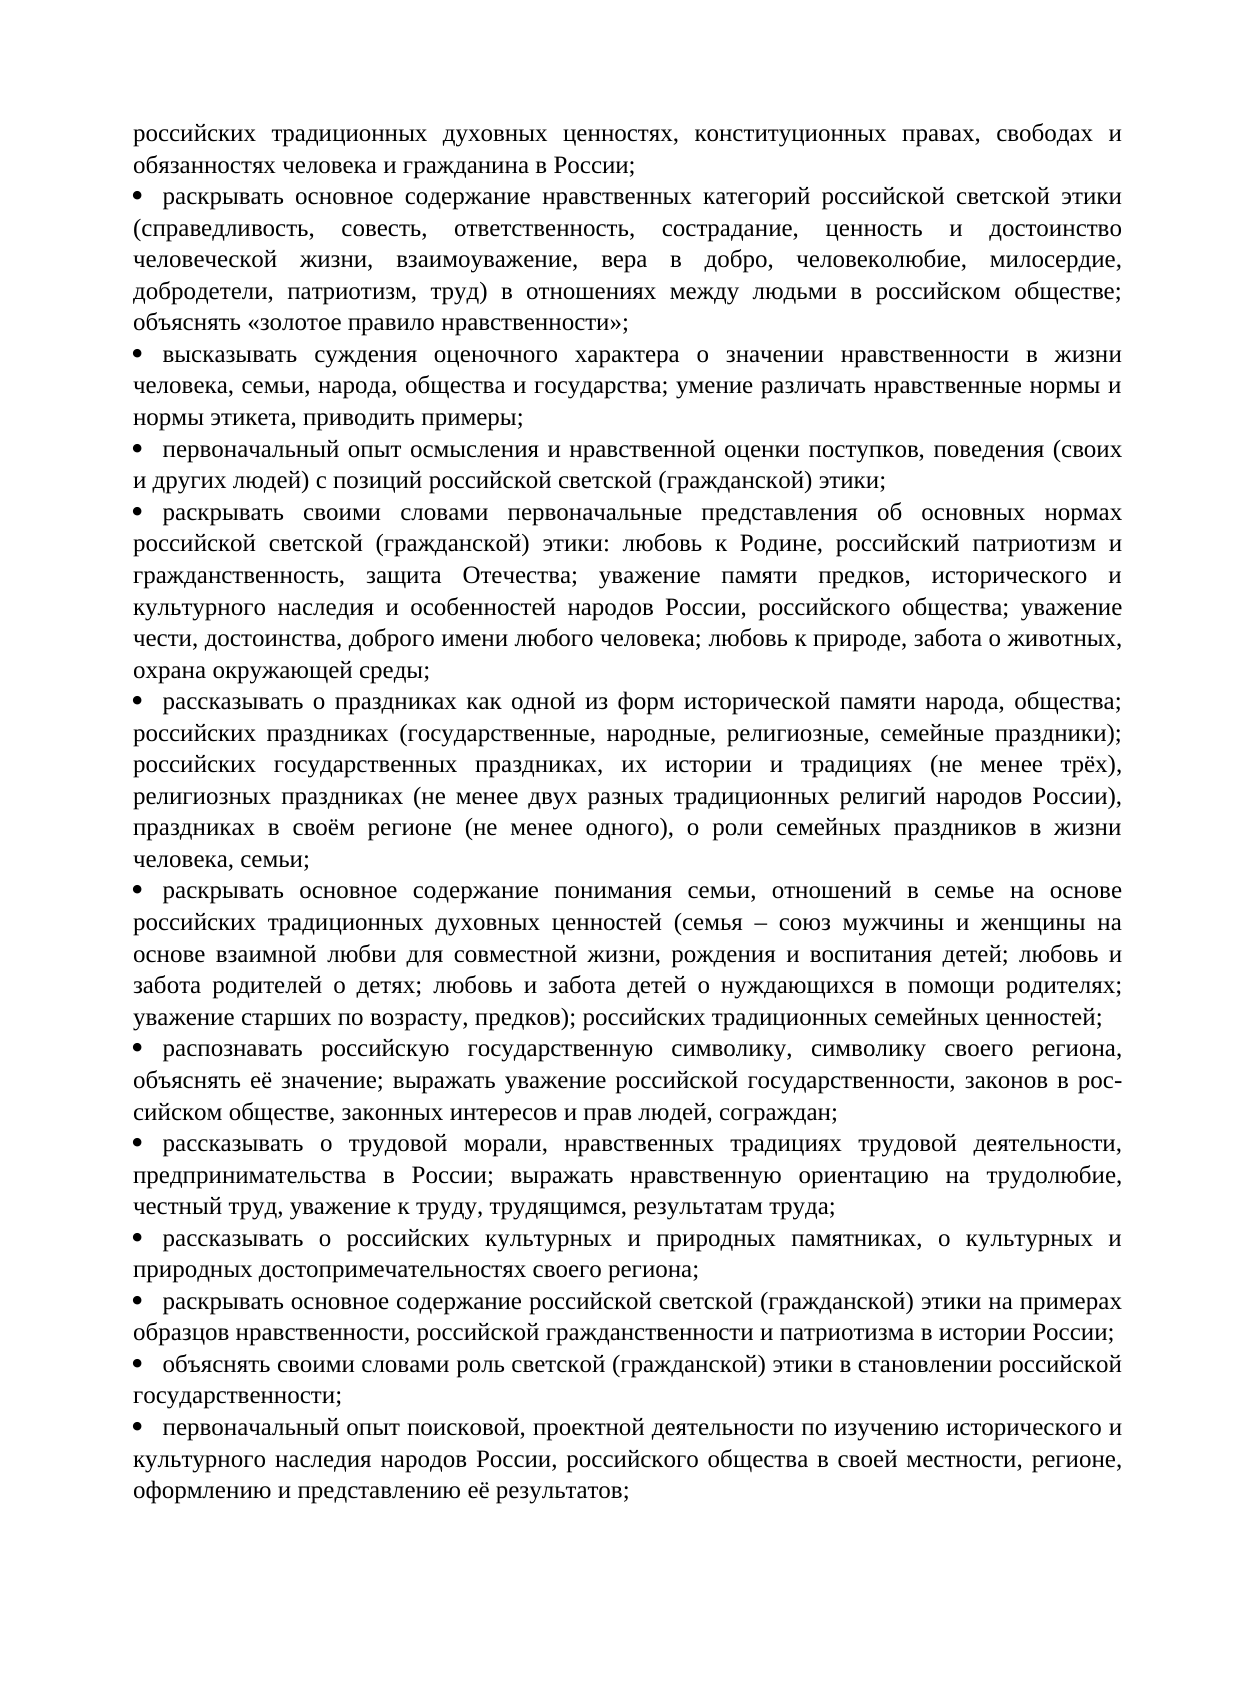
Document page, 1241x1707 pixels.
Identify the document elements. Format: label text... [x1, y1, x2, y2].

list первоначальный опыт осмысления и нравственной оценки поступков, поведения (своих и других людей) с позиций российской светской (гражданской) этики; [133, 434, 1122, 494]
list рассказывать о российских культурных и природных памятниках, о культурных и природных достопримечательностях своего региона; [133, 1223, 1122, 1283]
list раскрывать основное содержание нравственных категорий российской светской этики (справедливость, совесть, ответственность, сострадание, ценность и достоинство человеческой жизни, взаимоуважение, вера в добро, человеколюбие, милосердие, добродетели, патриотизм, труд) в отношениях между людьми в российском обществе; объяснять «золотое правило нравственности»; [133, 181, 1122, 336]
list раскрывать своими словами первоначальные представления об основных нормах российской светской (гражданской) этики: любовь к Родине, российский патриотизм и гражданственность, защита Отечества; уважение памяти предков, исторического и культурного наследия и особенностей народов России, российского общества; уважение чести, достоинства, доброго имени любого человека; любовь к природе, забота о животных, охрана окружающей среды; [133, 497, 1122, 683]
list рассказывать о трудовой морали, нравственных традициях трудовой деятельности, предпринимательства в России; выражать нравственную ориентацию на трудолюбие, честный труд, уважение к труду, трудящимся, результатам труда; [133, 1128, 1122, 1220]
list раскрывать основное содержание понимания семьи, отношений в семье на основе российских традиционных духовных ценностей (семья – союз мужчины и женщины на основе взаимной любви для совместной жизни, рождения и воспитания детей; любовь и забота родителей о детях; любовь и забота детей о нуждающихся в помощи родителях; уважение старших по возрасту, предков); российских традиционных семейных ценностей; [133, 876, 1122, 1031]
list распознавать российскую государственную символику, символику своего региона, объяснять её значение; выражать уважение российской государственности, законов в рос­сийском обществе, законных интересов и прав людей, сограждан; [133, 1033, 1122, 1125]
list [133, 118, 1122, 178]
list первоначальный опыт поисковой, проектной деятельности по изучению исторического и культурного наследия народов России, российского общества в своей местности, регионе, оформлению и представлению её результатов; [133, 1412, 1122, 1504]
list рассказывать о праздниках как одной из форм исторической памяти народа, общества; российских праздниках (государственные, народные, религиозные, семейные праздники); российских государственных праздниках, их истории и традициях (не менее трёх), религиозных праздниках (не менее двух разных традиционных религий народов России), праздниках в своём регионе (не менее одного), о роли семейных праздников в жизни человека, семьи; [133, 686, 1122, 873]
list объяснять своими словами роль светской (гражданской) этики в становлении российской государственности; [133, 1349, 1122, 1409]
list раскрывать основное содержание российской светской (гражданской) этики на примерах образцов нравственности, российской гражданственности и патриотизма в истории России; [133, 1286, 1122, 1346]
list высказывать суждения оценочного характера о значении нравственности в жизни человека, семьи, народа, общества и государства; умение различать нравственные нормы и нормы этикета, приводить примеры; [133, 339, 1122, 431]
